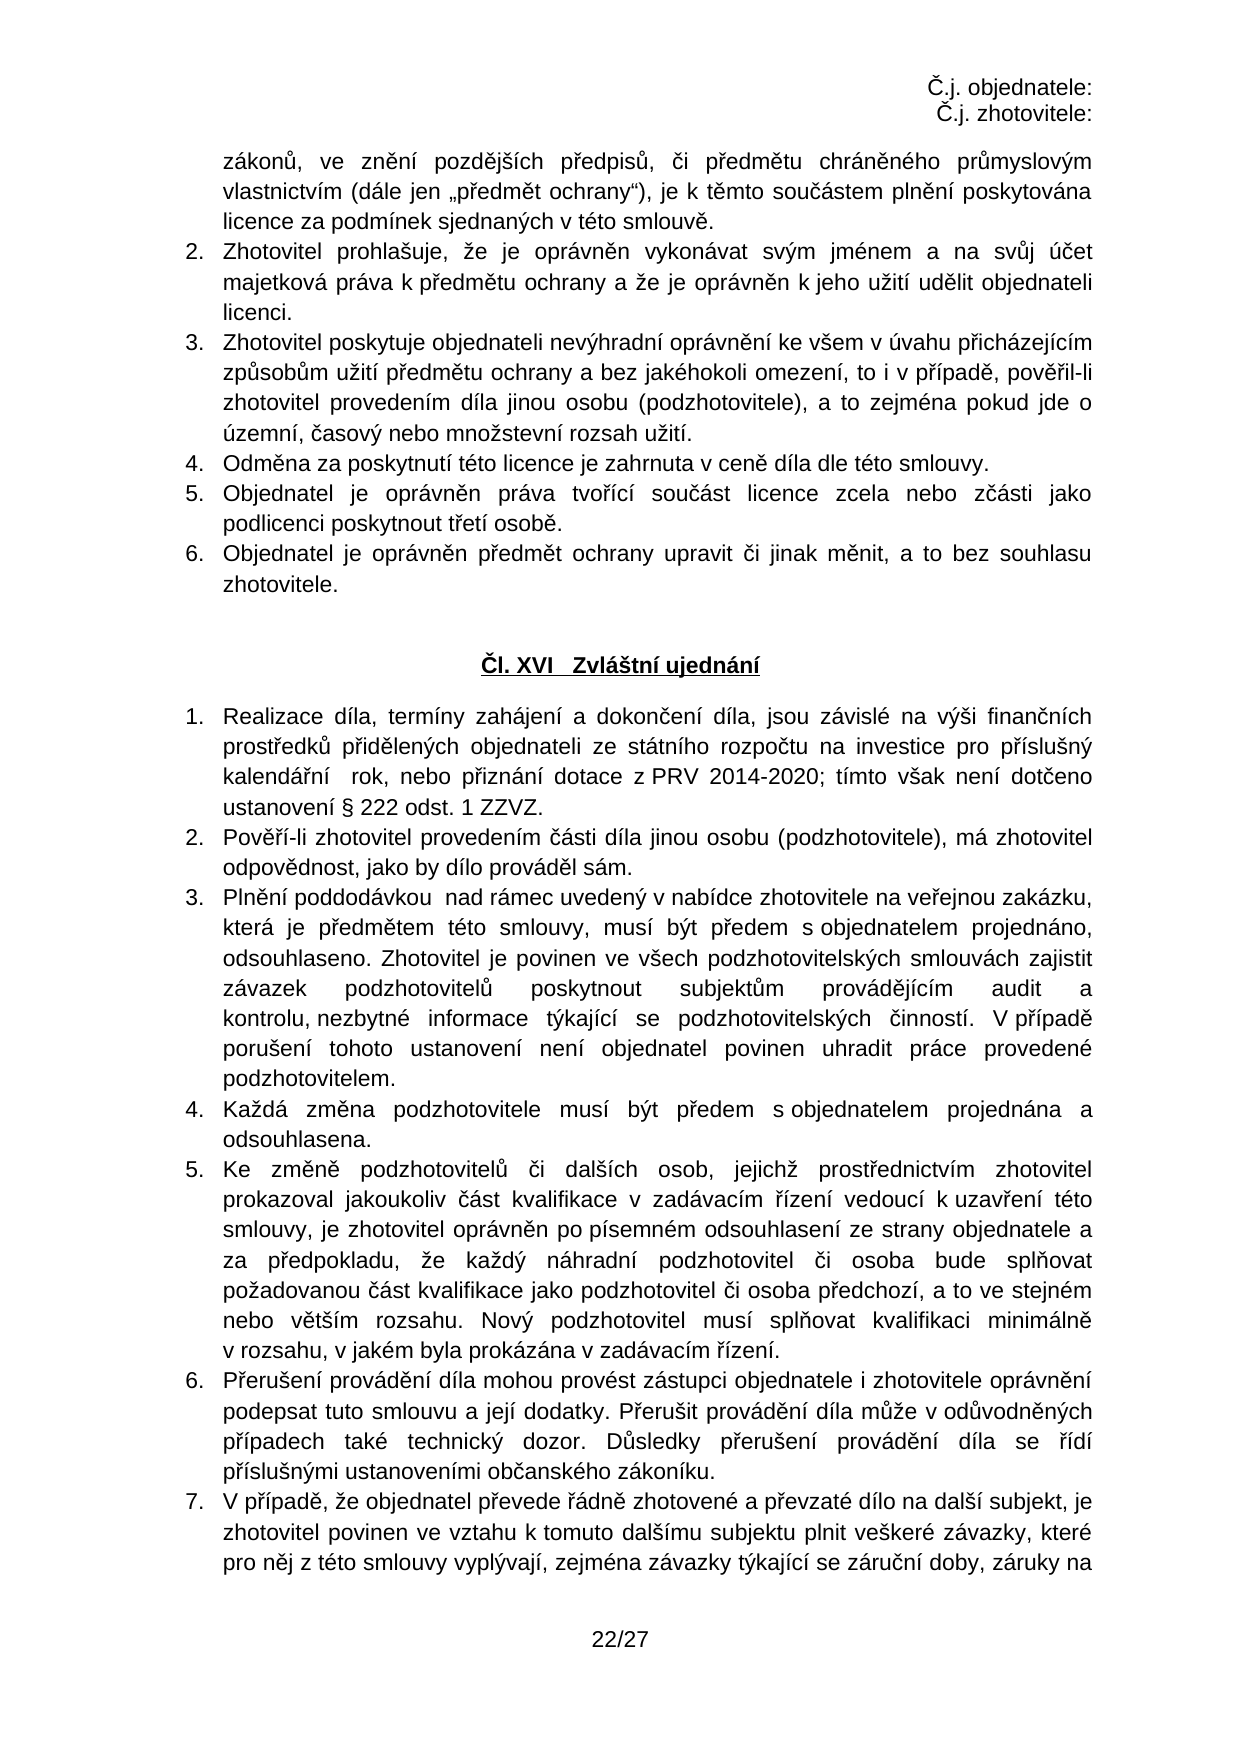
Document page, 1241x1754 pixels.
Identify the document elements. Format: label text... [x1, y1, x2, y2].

list Zhotovitel poskytuje objednateli nevýhradní oprávnění ke všem v úvahu přicházejícím způsobům užití předmětu ochrany a bez jakéhokoli omezení, to i v případě, pověřil-li zhotovitel provedením díla jinou osobu (podzhotovitele), a to zejména pokud jde o územní, časový nebo množstevní rozsah užití. [185, 329, 1093, 446]
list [185, 148, 1093, 234]
text Čl. XVI Zvláštní ujednání [148, 652, 1093, 678]
list Pověří-li zhotovitel provedením části díla jinou osobu (podzhotovitele), má zhotovitel odpovědnost, jako by dílo prováděl sám. [185, 824, 1093, 880]
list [185, 1488, 1093, 1575]
list Realizace díla, termíny zahájení a dokončení díla, jsou závislé na výši finančních prostředků přidělených objednateli ze státního rozpočtu na investice pro příslušný kalendářní rok, nebo přiznání dotace z PRV 2014-2020; tímto však není dotčeno ustanovení § 222 odst. 1 ZZVZ. [185, 703, 1093, 820]
list Objednatel je oprávněn práva tvořící součást licence zcela nebo zčásti jako podlicenci poskytnout třetí osobě. [185, 480, 1093, 536]
list Přerušení provádění díla mohou provést zástupci objednatele i zhotovitele oprávnění podepsat tuto smlouvu a její dodatky. Přerušit provádění díla může v odůvodněných případech také technický dozor. Důsledky přerušení provádění díla se řídí příslušnými ustanoveními občanského zákoníku. [185, 1367, 1093, 1484]
list Ke změně podzhotovitelů či dalších osob, jejichž prostřednictvím zhotovitel prokazoval jakoukoliv část kvalifikace v zadávacím řízení vedoucí k uzavření této smlouvy, je zhotovitel oprávněn po písemném odsouhlasení ze strany objednatele a za předpokladu, že každý náhradní podzhotovitel či osoba bude splňovat požadovanou část kvalifikace jako podzhotovitel či osoba předchozí, a to ve stejném nebo větším rozsahu. Nový podzhotovitel musí splňovat kvalifikaci minimálně v rozsahu, v jakém byla prokázána v zadávacím řízení. [185, 1156, 1093, 1363]
list Plnění poddodávkou nad rámec uvedený v nabídce zhotovitele na veřejnou zakázku, která je předmětem této smlouvy, musí být předem s objednatelem projednáno, odsouhlaseno. Zhotovitel je povinen ve všech podzhotovitelských smlouvách zajistit závazek podzhotovitelů poskytnout subjektům provádějícím audit a kontrolu, nezbytné informace týkající se podzhotovitelských činností. V případě porušení tohoto ustanovení není objednatel povinen uhradit práce provedené podzhotovitelem. [185, 884, 1093, 1092]
list Každá změna podzhotovitele musí být předem s objednatelem projednána a odsouhlasena. [185, 1096, 1093, 1152]
list Zhotovitel prohlašuje, že je oprávněn vykonávat svým jménem a na svůj účet majetková práva k předmětu ochrany a že je oprávněn k jeho užití udělit objednateli licenci. [185, 238, 1093, 325]
list Objednatel je oprávněn předmět ochrany upravit či jinak měnit, a to bez souhlasu zhotovitele. [185, 540, 1093, 597]
list Odměna za poskytnutí této licence je zahrnuta v ceně díla dle této smlouvy. [185, 450, 1093, 476]
